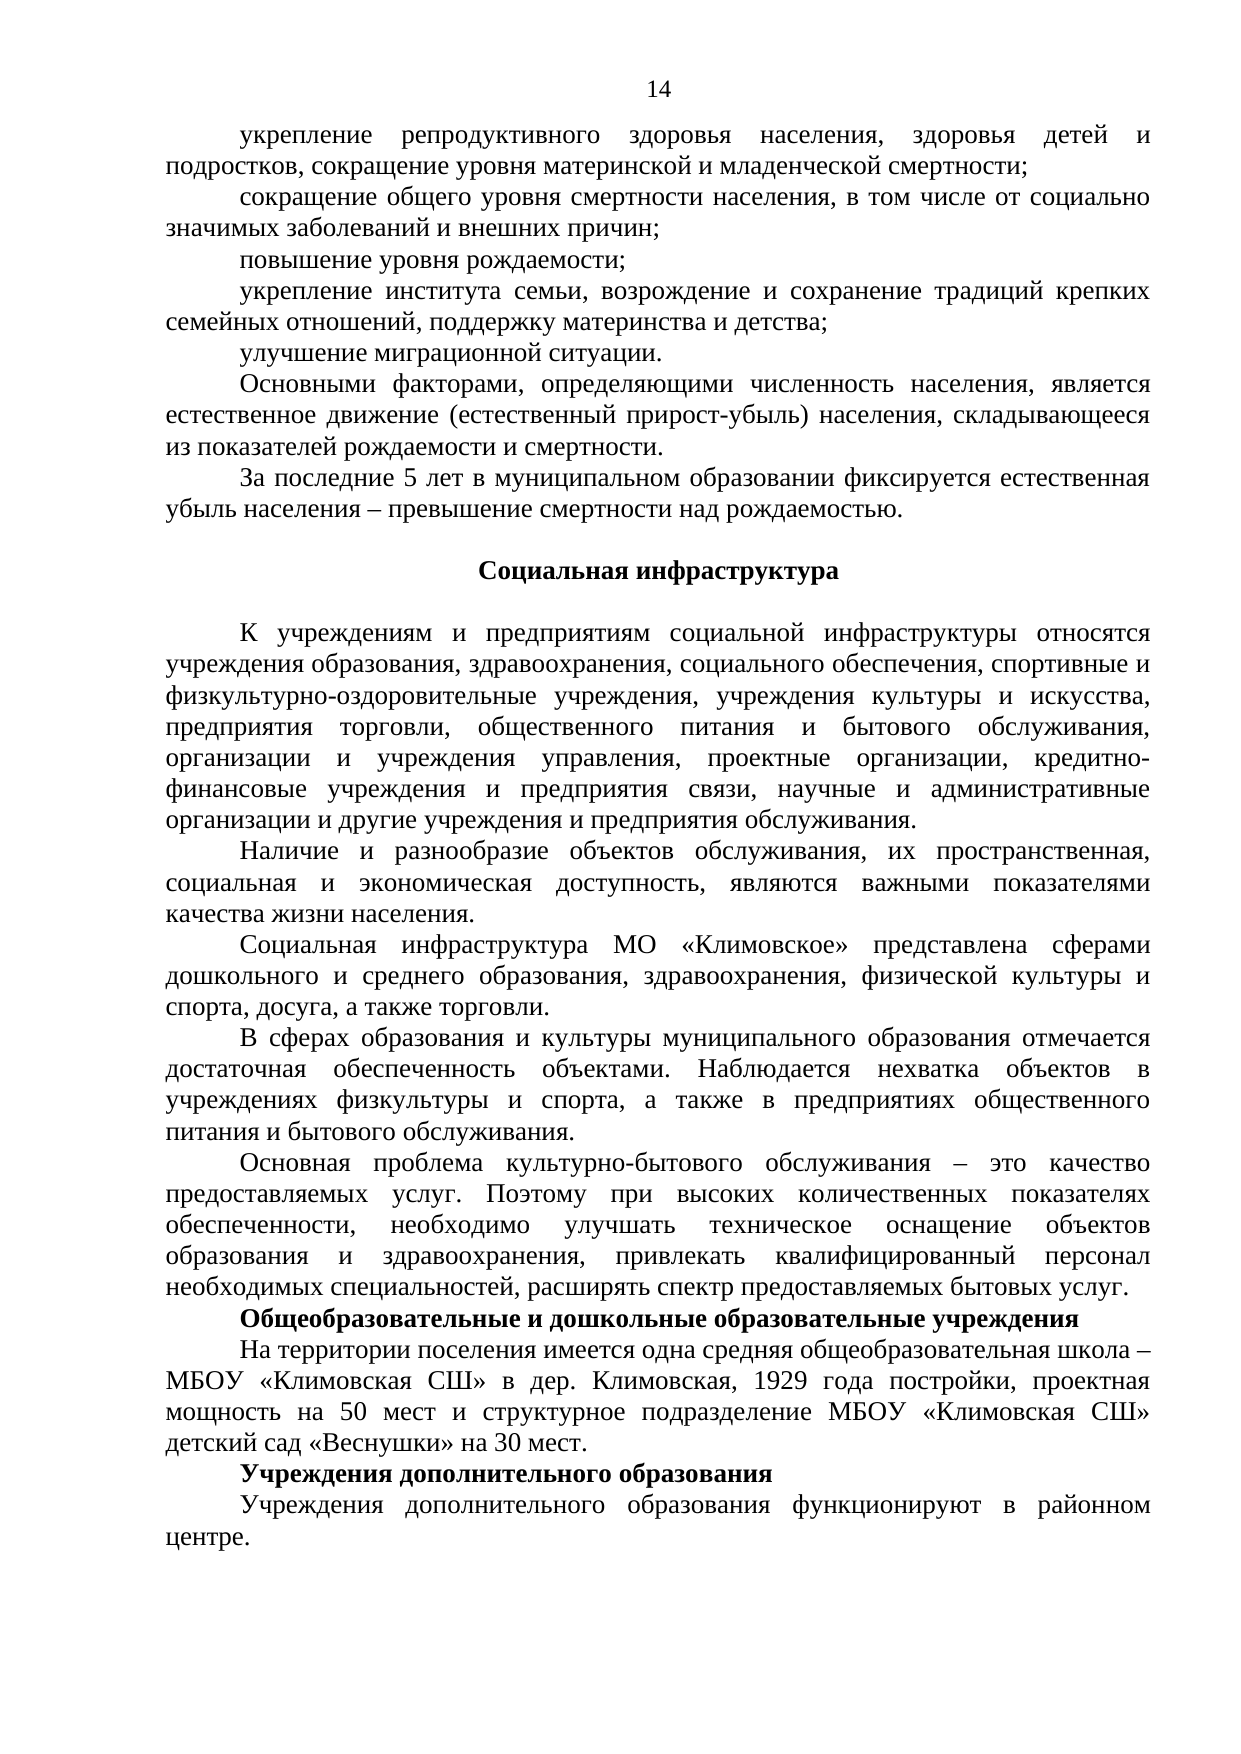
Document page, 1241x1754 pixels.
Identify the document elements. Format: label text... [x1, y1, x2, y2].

text улучшение миграционной ситуации. [165, 336, 1152, 367]
text Учреждения дополнительного образования [165, 1457, 1152, 1488]
text Основными факторами, определяющими численность населения, является естественное движение (естественный прирост-убыль) населения, складывающееся из показателей рождаемости и смертности. [165, 367, 1152, 461]
text За последние 5 лет в муниципальном образовании фиксируется естественная убыль населения – превышение смертности над рождаемостью. [165, 461, 1152, 523]
text повышение уровня рождаемости; [165, 243, 1152, 274]
text Социальная инфраструктура МО «Климовское» представлена сферами дошкольного и среднего образования, здравоохранения, физической культуры и спорта, досуга, а также торговли. [165, 928, 1152, 1021]
text укрепление института семьи, возрождение и сохранение традиций крепких семейных отношений, поддержку материнства и детства; [165, 274, 1152, 336]
text К учреждениям и предприятиям социальной инфраструктуры относятся учреждения образования, здравоохранения, социального обеспечения, спортивные и физкультурно-оздоровительные учреждения, учреждения культуры и искусства, предприятия торговли, общественного питания и бытового обслуживания, организации и учреждения управления, проектные организации, кредитно-финансовые учреждения и предприятия связи, научные и административные организации и другие учреждения и предприятия обслуживания. [165, 616, 1152, 834]
text Общеобразовательные и дошкольные образовательные учреждения [165, 1302, 1152, 1333]
text В сферах образования и культуры муниципального образования отмечается достаточная обеспеченность объектами. Наблюдается нехватка объектов в учреждениях физкультуры и спорта, а также в предприятиях общественного питания и бытового обслуживания. [165, 1021, 1152, 1146]
text Наличие и разнообразие объектов обслуживания, их пространственная, социальная и экономическая доступность, являются важными показателями качества жизни населения. [165, 834, 1152, 928]
text Учреждения дополнительного образования функционируют в районном центре. [165, 1488, 1152, 1551]
subtitle Социальная инфраструктура [165, 554, 1152, 585]
text укрепление репродуктивного здоровья населения, здоровья детей и подростков, сокращение уровня материнской и младенческой смертности; [165, 118, 1152, 180]
text сокращение общего уровня смертности населения, в том числе от социально значимых заболеваний и внешних причин; [165, 180, 1152, 243]
text На территории поселения имеется одна средняя общеобразовательная школа – МБОУ «Климовская СШ» в дер. Климовская, 1929 года постройки, проектная мощность на 50 мест и структурное подразделение МБОУ «Климовская СШ» детский сад «Веснушки» на 30 мест. [165, 1333, 1152, 1457]
text Основная проблема культурно-бытового обслуживания – это качество предоставляемых услуг. Поэтому при высоких количественных показателях обеспеченности, необходимо улучшать техническое оснащение объектов образования и здравоохранения, привлекать квалифицированный персонал необходимых специальностей, расширять спектр предоставляемых бытовых услуг. [165, 1146, 1152, 1302]
